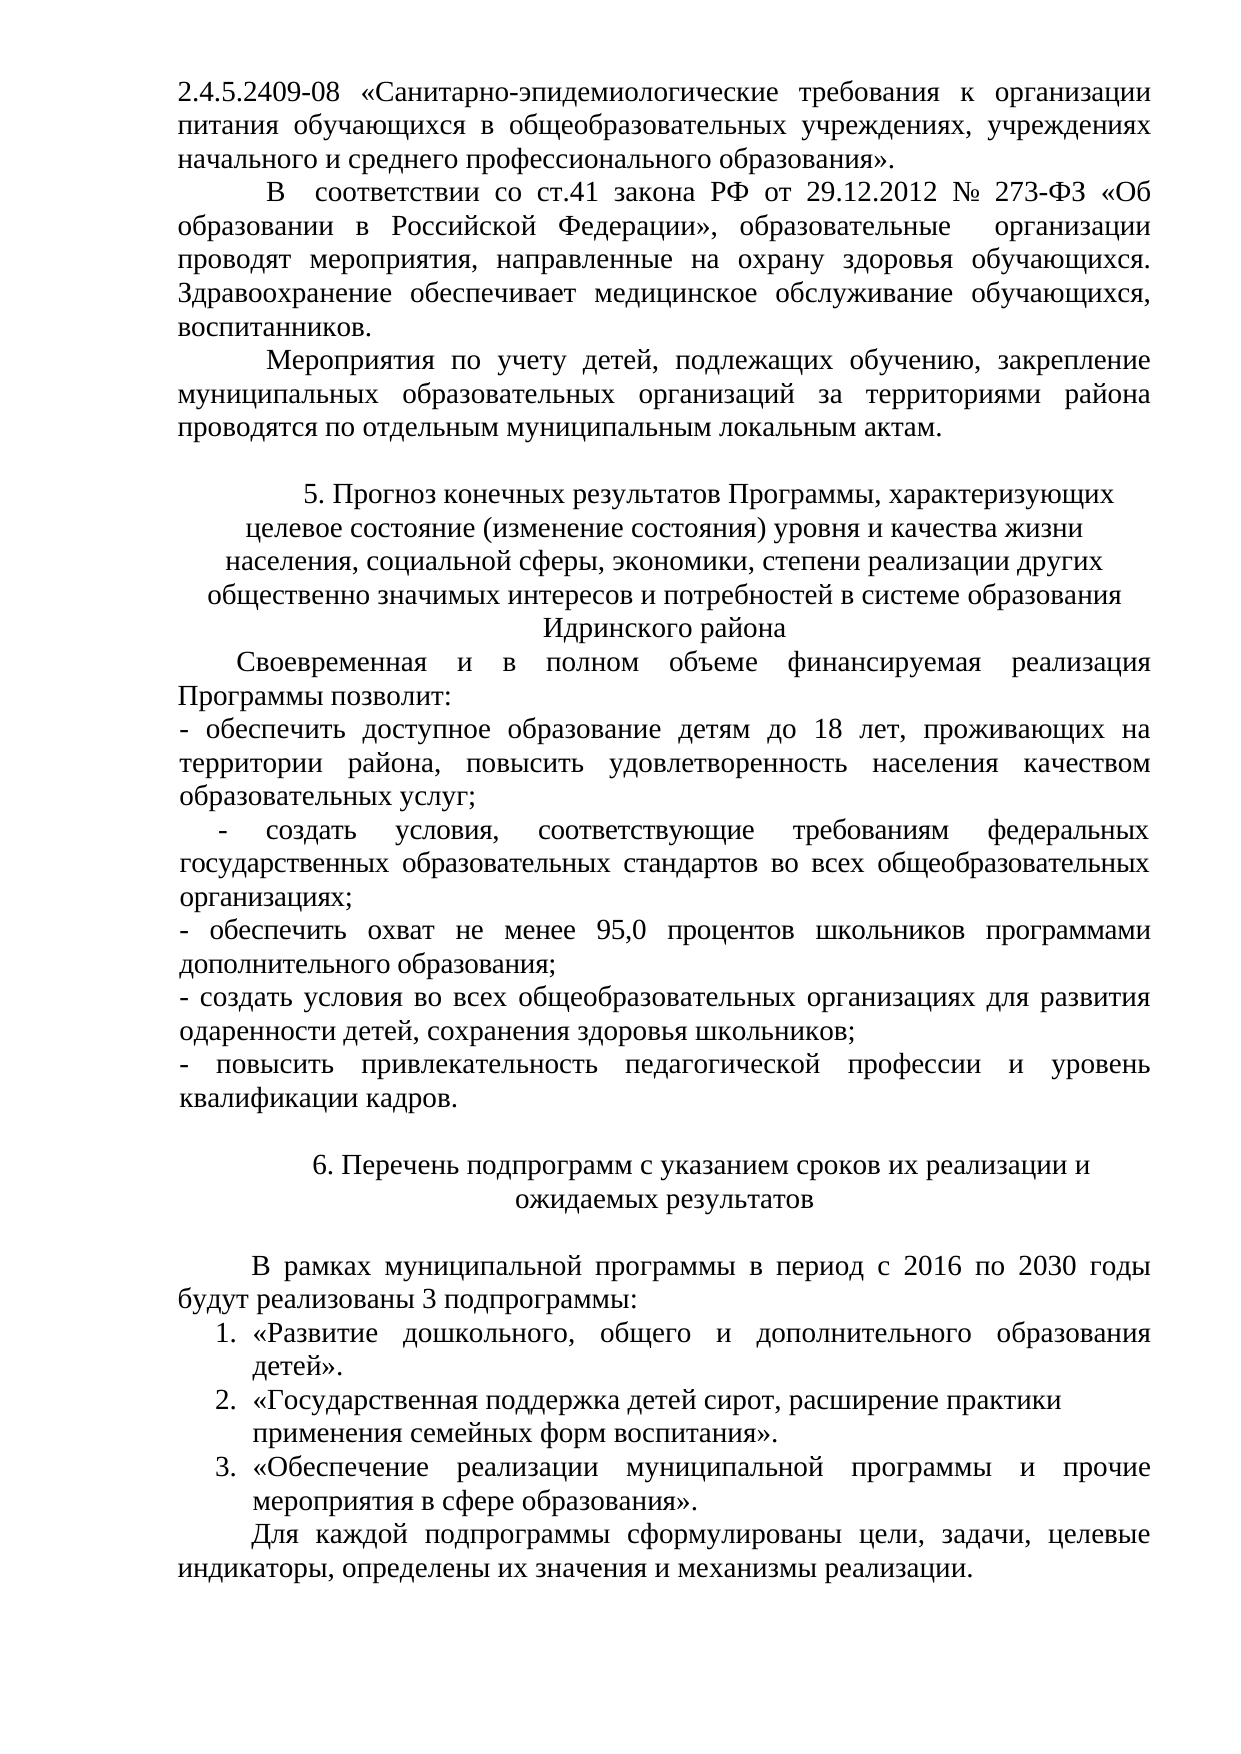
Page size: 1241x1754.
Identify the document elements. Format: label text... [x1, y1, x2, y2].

text 5. Прогноз конечных результатов Программы, характеризующих целевое состояние (изменение состояния) уровня и качества жизни населения, социальной сферы, экономики, степени реализации других общественно значимых интересов и потребностей в системе образования Идринского района [177, 476, 1152, 644]
text В рамках муниципальной программы в период с 2016 по 2030 годы будут реализованы 3 подпрограммы: [177, 1248, 1152, 1315]
text В соответствии со ст.41 закона РФ от 29.12.2012 № 273-ФЗ «Об образовании в Российской Федерации», образовательные организации проводят мероприятия, направленные на охрану здоровья обучающихся. Здравоохранение обеспечивает медицинское обслуживание обучающихся, воспитанников. [177, 174, 1152, 342]
list «Развитие дошкольного, общего и дополнительного образования детей». [215, 1315, 1152, 1382]
list «Государственная поддержка детей сирот, расширение практики применения семейных форм воспитания». [215, 1382, 1152, 1449]
text - повысить привлекательность педагогической профессии и уровень квалификации кадров. [179, 1047, 1152, 1114]
text - обеспечить охват не менее 95,0 процентов школьников программами дополнительного образования; [179, 912, 1152, 979]
list «Обеспечение реализации муниципальной программы и прочие мероприятия в сфере образования». [215, 1449, 1152, 1516]
text Мероприятия по учету детей, подлежащих обучению, закрепление муниципальных образовательных организаций за территориями района проводятся по отдельным муниципальным локальным актам. [177, 342, 1152, 443]
text - создать условия, соответствующие требованиям федеральных государственных образовательных стандартов во всех общеобразовательных организациях; [179, 812, 1149, 912]
text - создать условия во всех общеобразовательных организациях для развития одаренности детей, сохранения здоровья школьников; [179, 979, 1152, 1047]
text Своевременная и в полном объеме финансируемая реализация Программы позволит: [177, 644, 1152, 711]
text Для каждой подпрограммы сформулированы цели, задачи, целевые индикаторы, определены их значения и механизмы реализации. [177, 1516, 1152, 1583]
text 6. Перечень подпрограмм с указанием сроков их реализации и ожидаемых результатов [177, 1147, 1152, 1214]
text - обеспечить доступное образование детям до 18 лет, проживающих на территории района, повысить удовлетворенность населения качеством образовательных услуг; [179, 711, 1152, 812]
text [177, 74, 1152, 174]
